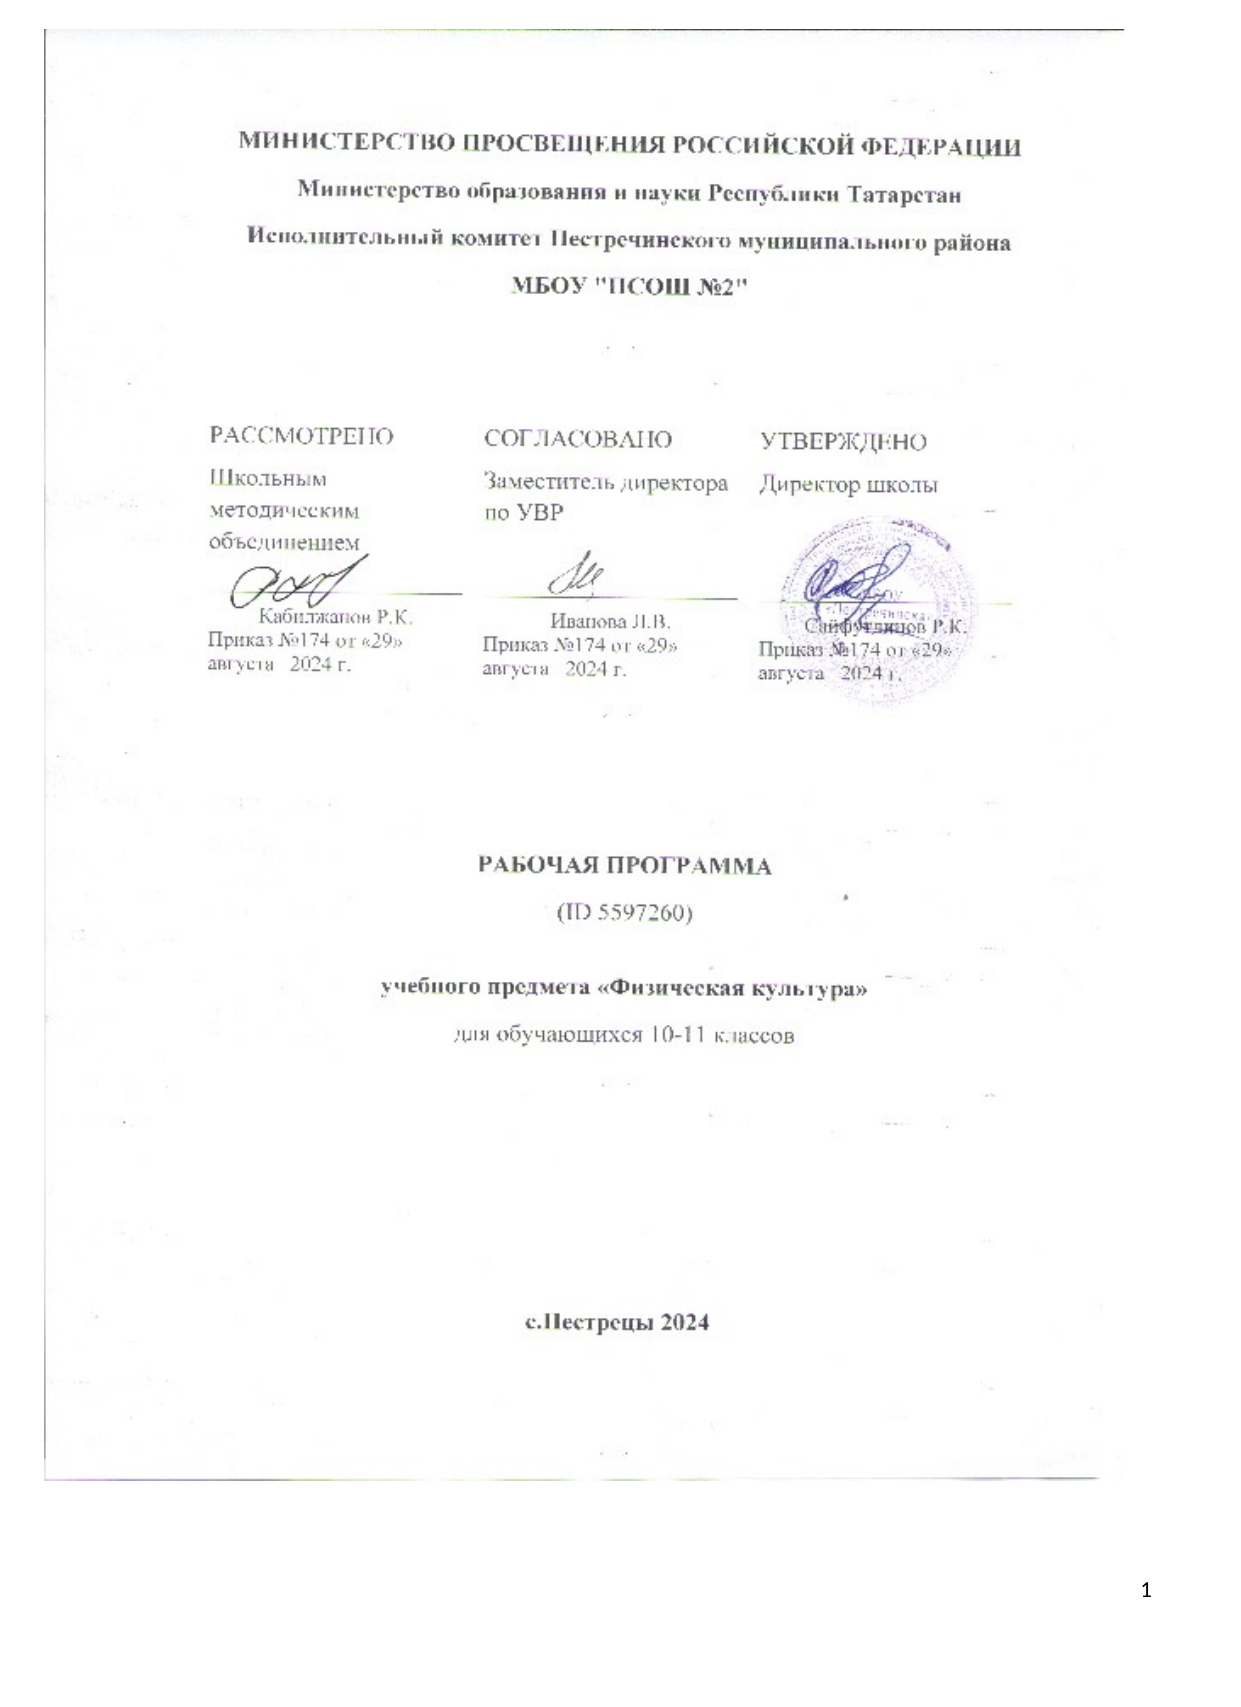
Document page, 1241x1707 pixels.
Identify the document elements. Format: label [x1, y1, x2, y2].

picture [44, 29, 1125, 1481]
